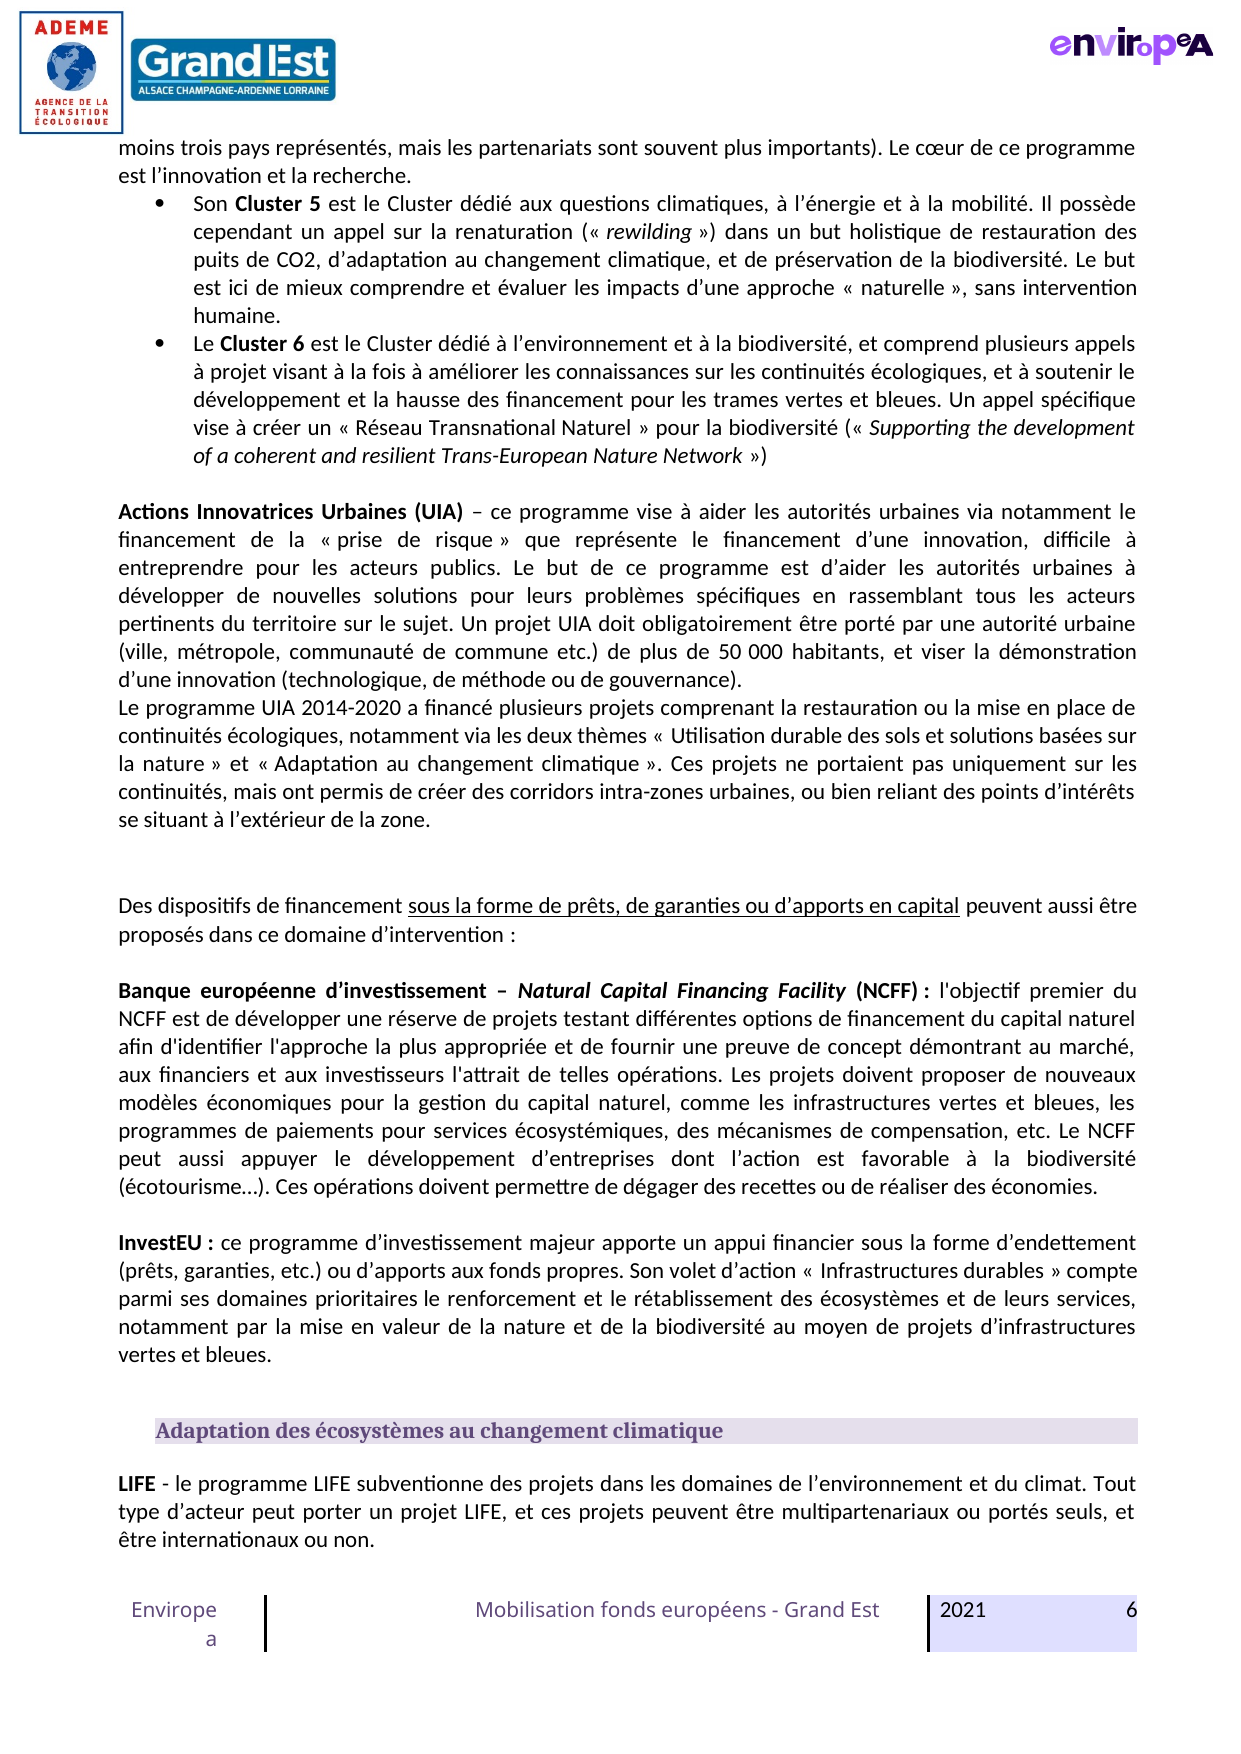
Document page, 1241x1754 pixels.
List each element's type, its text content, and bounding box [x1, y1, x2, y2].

picture [5, 7, 339, 138]
list Le Cluster 6 est le Cluster dédié à l’environnement et à la biodiversité, et comprend plusieurs appels à projet visant à la fois à améliorer les connaissances sur les continuités écologiques, et à soutenir le développement et la hausse des financement pour les trames vertes et bleues. Un appel spécifique vise à créer un « Réseau Transnational Naturel » pour la biodiversité (« Supporting the development of a coherent and resilient Trans-European Nature Network ») [156, 329, 1138, 469]
text LIFE - le programme LIFE subventionne des projets dans les domaines de l’environnement et du climat. Tout type d’acteur peut porter un projet LIFE, et ces projets peuvent être multipartenariaux ou portés seuls, et être internationaux ou non. [118, 1469, 1138, 1553]
picture [1050, 27, 1214, 65]
text Des dispositifs de financement sous la forme de prêts, de garanties ou d’apports en capital peuvent aussi être proposés dans ce domaine d’intervention : [118, 892, 1138, 948]
text Actions Innovatrices Urbaines (UIA) – ce programme vise à aider les autorités urbaines via notamment le financement de la « prise de risque » que représente le financement d’une innovation, difficile à entreprendre pour les acteurs publics. Le but de ce programme est d’aider les autorités urbaines à développer de nouvelles solutions pour leurs problèmes spécifiques en rassemblant tous les acteurs pertinents du territoire sur le sujet. Un projet UIA doit obligatoirement être porté par une autorité urbaine (ville, métropole, communauté de commune etc.) de plus de 50 000 habitants, et viser la démonstration d’une innovation (technologique, de méthode ou de gouvernance). [118, 497, 1138, 693]
text InvestEU : ce programme d’investissement majeur apporte un appui financier sous la forme d’endettement (prêts, garanties, etc.) ou d’apports aux fonds propres. Son volet d’action « Infrastructures durables » compte parmi ses domaines prioritaires le renforcement et le rétablissement des écosystèmes et de leurs services, notamment par la mise en valeur de la nature et de la biodiversité au moyen de projets d’infrastructures vertes et bleues. [118, 1228, 1138, 1368]
text Le programme UIA 2014-2020 a financé plusieurs projets comprenant la restauration ou la mise en place de continuités écologiques, notamment via les deux thèmes « Utilisation durable des sols et solutions basées sur la nature » et « Adaptation au changement climatique ». Ces projets ne portaient pas uniquement sur les continuités, mais ont permis de créer des corridors intra-zones urbaines, ou bien reliant des points d’intérêts se situant à l’extérieur de la zone. [118, 693, 1138, 833]
list Son Cluster 5 est le Cluster dédié aux questions climatiques, à l’énergie et à la mobilité. Il possède cependant un appel sur la renaturation (« rewilding ») dans un but holistique de restauration des puits de CO2, d’adaptation au changement climatique, et de préservation de la biodiversité. Le but est ici de mieux comprendre et évaluer les impacts d’une approche « naturelle », sans intervention humaine. [156, 189, 1138, 329]
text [118, 133, 1138, 189]
subtitle Adaptation des écosystèmes au changement climatique [155, 1418, 1138, 1444]
text Banque européenne d’investissement – Natural Capital Financing Facility (NCFF) : l'objectif premier du NCFF est de développer une réserve de projets testant différentes options de financement du capital naturel afin d'identifier l'approche la plus appropriée et de fournir une preuve de concept démontrant au marché, aux financiers et aux investisseurs l'attrait de telles opérations. Les projets doivent proposer de nouveaux modèles économiques pour la gestion du capital naturel, comme les infrastructures vertes et bleues, les programmes de paiements pour services écosystémiques, des mécanismes de compensation, etc. Le NCFF peut aussi appuyer le développement d’entreprises dont l’action est favorable à la biodiversité (écotourisme…). Ces opérations doivent permettre de dégager des recettes ou de réaliser des économies. [118, 976, 1138, 1200]
